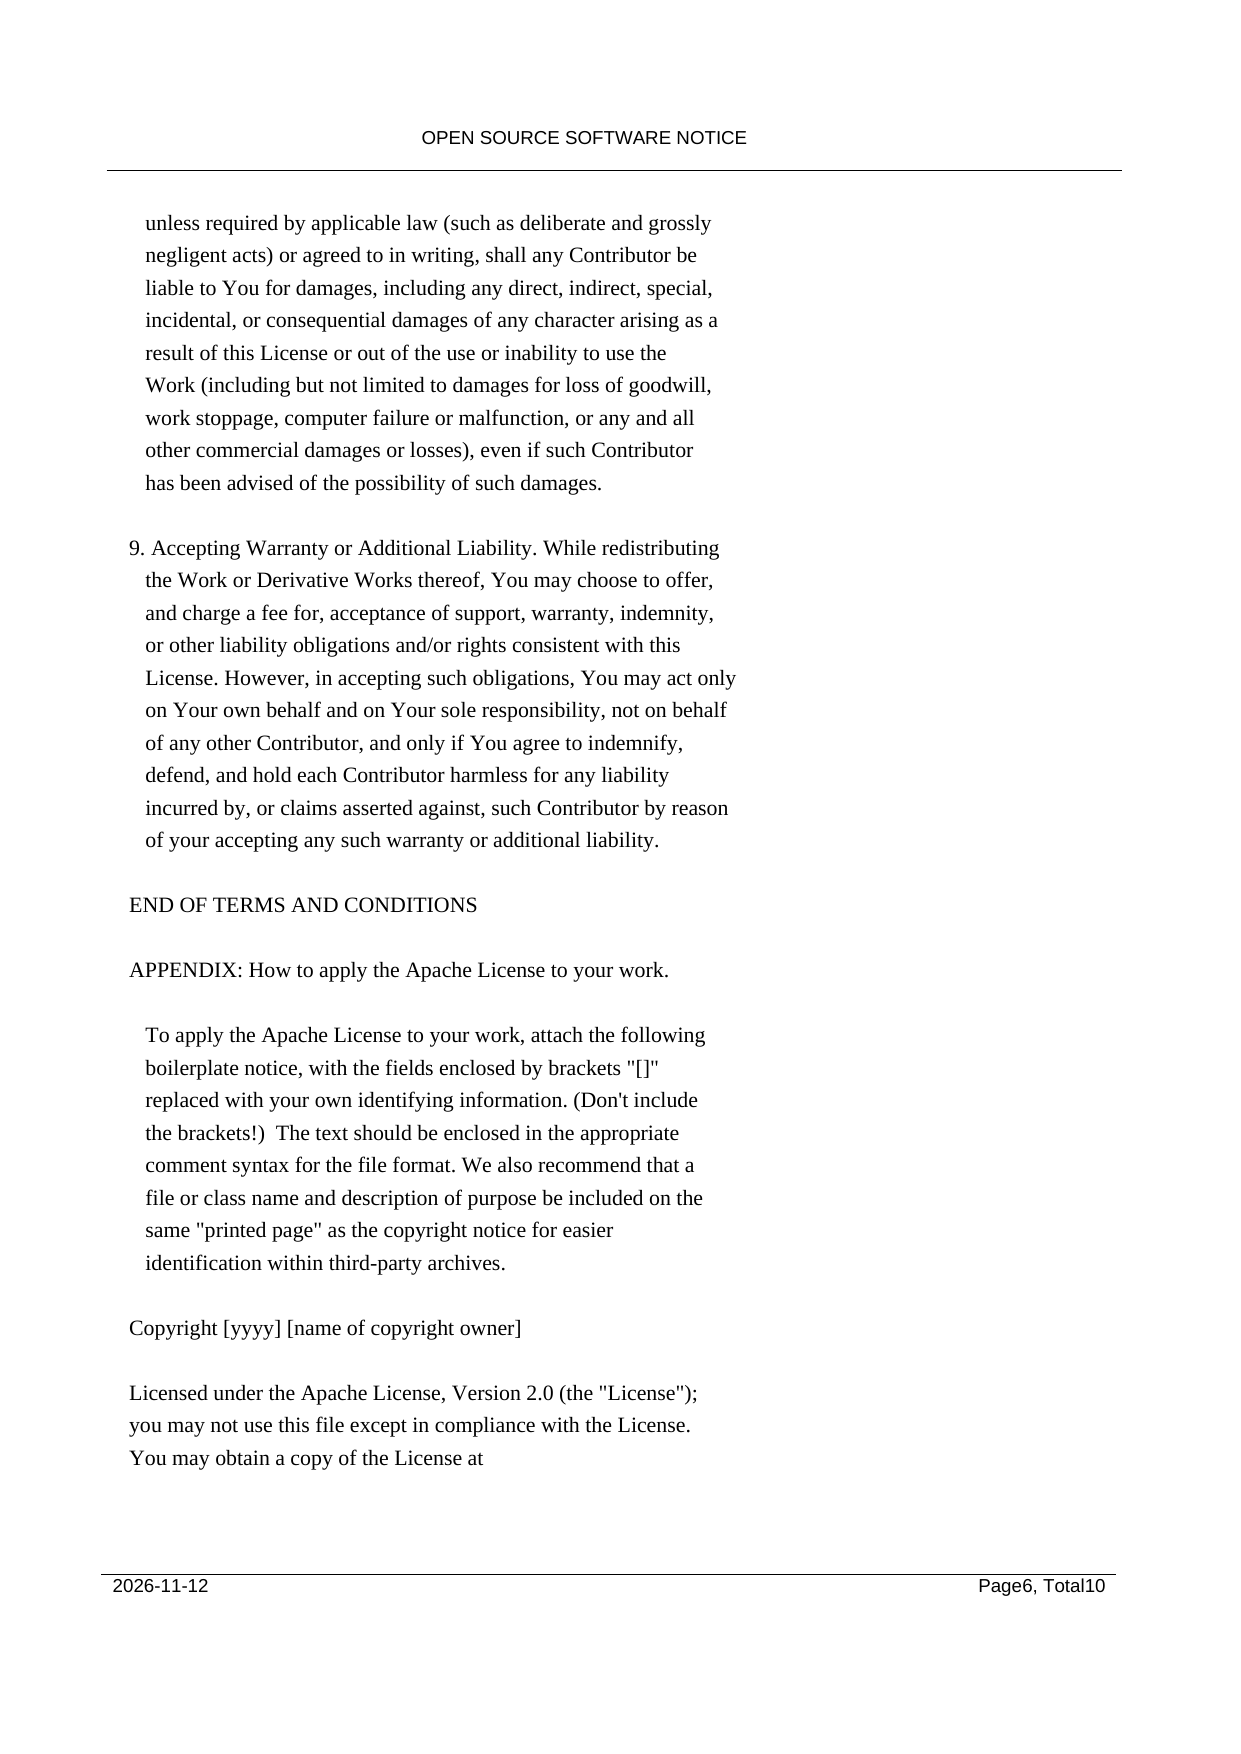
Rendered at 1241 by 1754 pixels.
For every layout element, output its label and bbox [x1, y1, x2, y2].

text [112, 206, 1128, 1539]
